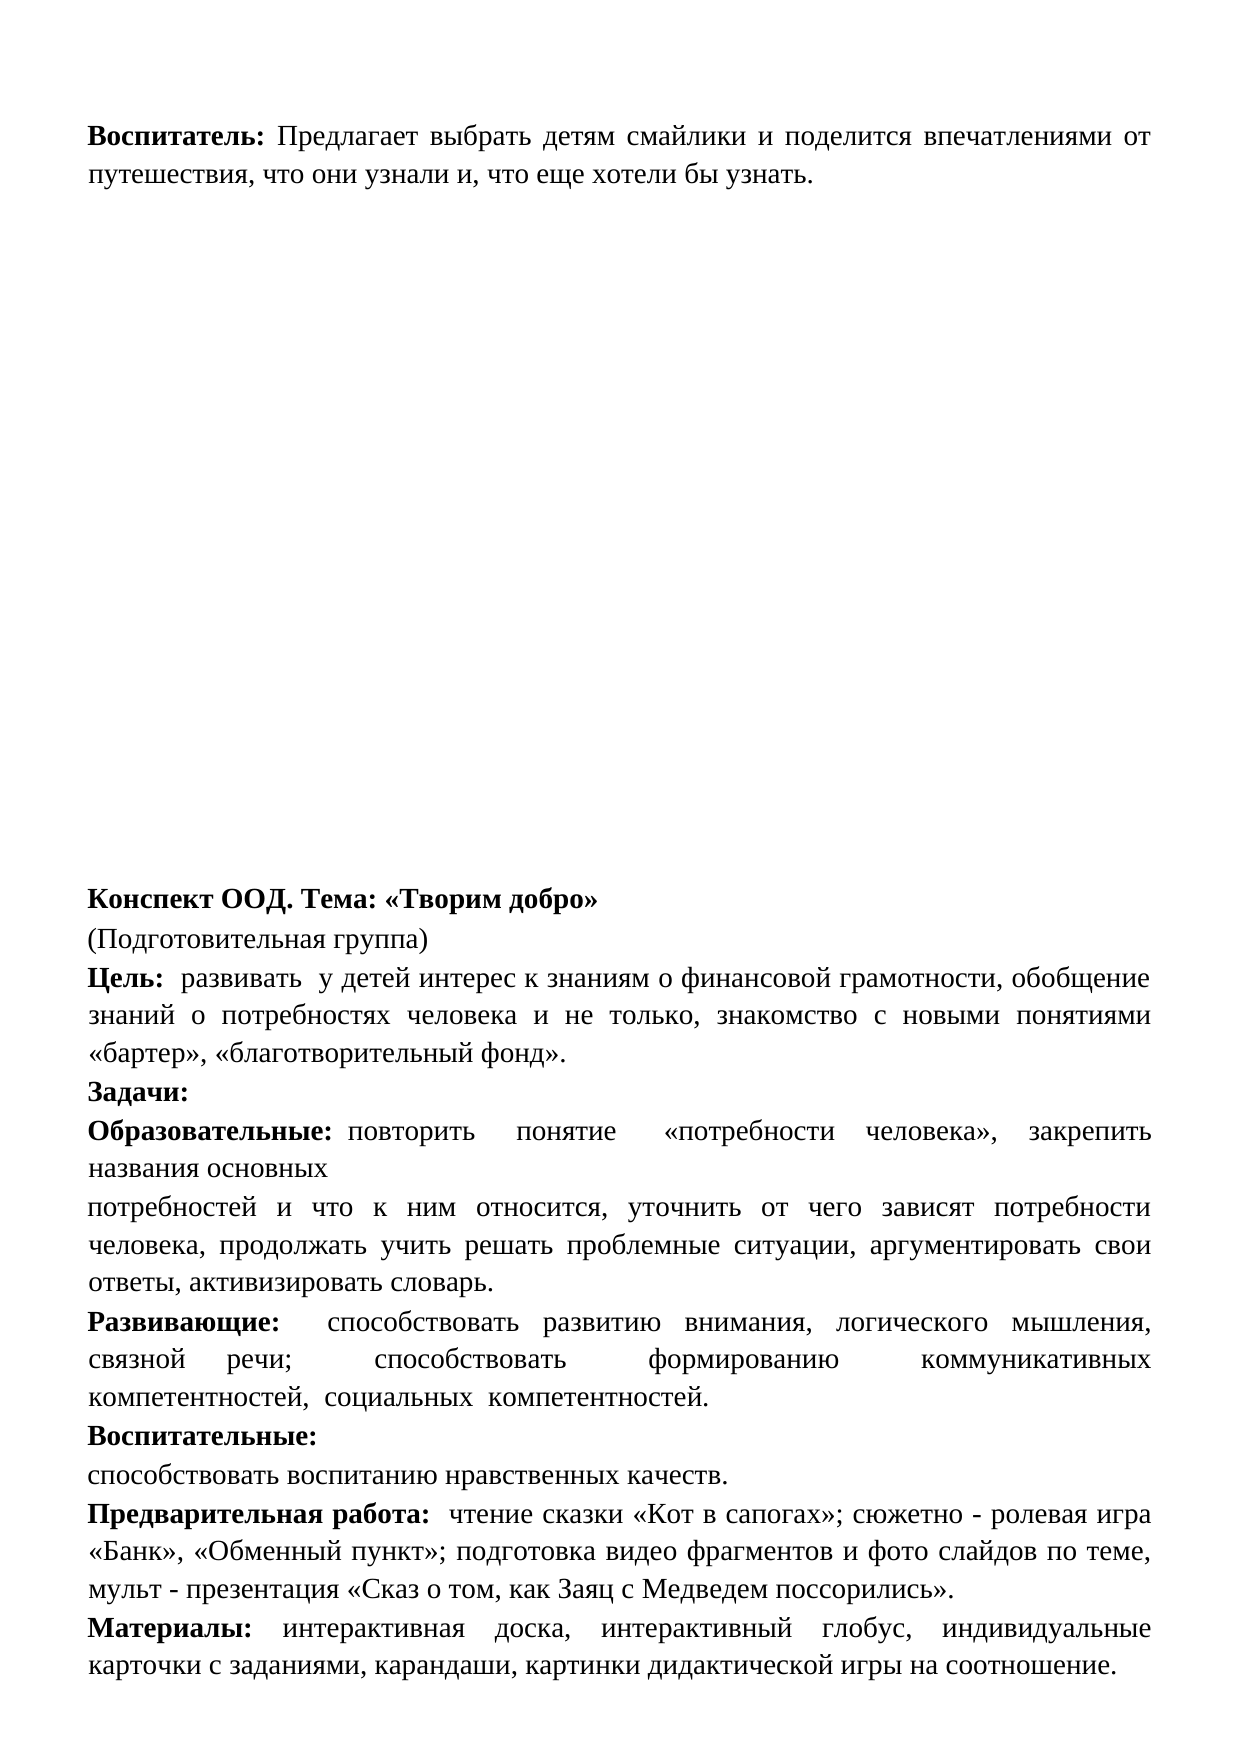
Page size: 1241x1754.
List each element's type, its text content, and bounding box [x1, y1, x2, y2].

text Развивающие: способствовать развитию внимания, логического мышления, связной речи; способствовать формированию коммуникативных компетентностей, социальных компетентностей. [87, 1304, 1152, 1412]
text Задачи: [87, 1074, 1155, 1107]
text Образовательные: повторить понятие «потребности человека», закрепить названия основных [87, 1113, 1152, 1184]
text способствовать воспитанию нравственных качеств. [87, 1457, 1152, 1490]
text (Подготовительная группа) [87, 921, 1152, 954]
text Материалы: интерактивная доска, интерактивный глобус, индивидуальные карточки с заданиями, карандаши, картинки дидактической игры на соотношение. [87, 1610, 1152, 1681]
text Воспитатель: Предлагает выбрать детям смайлики и поделится впечатлениями от путешествия, что они узнали и, что еще хотели бы узнать. [87, 118, 1152, 189]
text Воспитательные: [87, 1418, 1155, 1451]
text Цель: развивать у детей интерес к знаниям о финансовой грамотности, обобщение знаний о потребностях человека и не только, знакомство с новыми понятиями «бартер», «благотворительный фонд». [87, 960, 1152, 1068]
text потребностей и что к ним относится, уточнить от чего зависят потребности человека, продолжать учить решать проблемные ситуации, аргументировать свои ответы, активизировать словарь. [87, 1189, 1152, 1298]
text Конспект ООД. Тема: «Творим добро» [87, 882, 1155, 915]
text Предварительная работа: чтение сказки «Кот в сапогах»; сюжетно - ролевая игра «Банк», «Обменный пункт»; подготовка видео фрагментов и фото слайдов по теме, мульт - презентация «Сказ о том, как Заяц с Медведем поссорились». [87, 1496, 1152, 1604]
